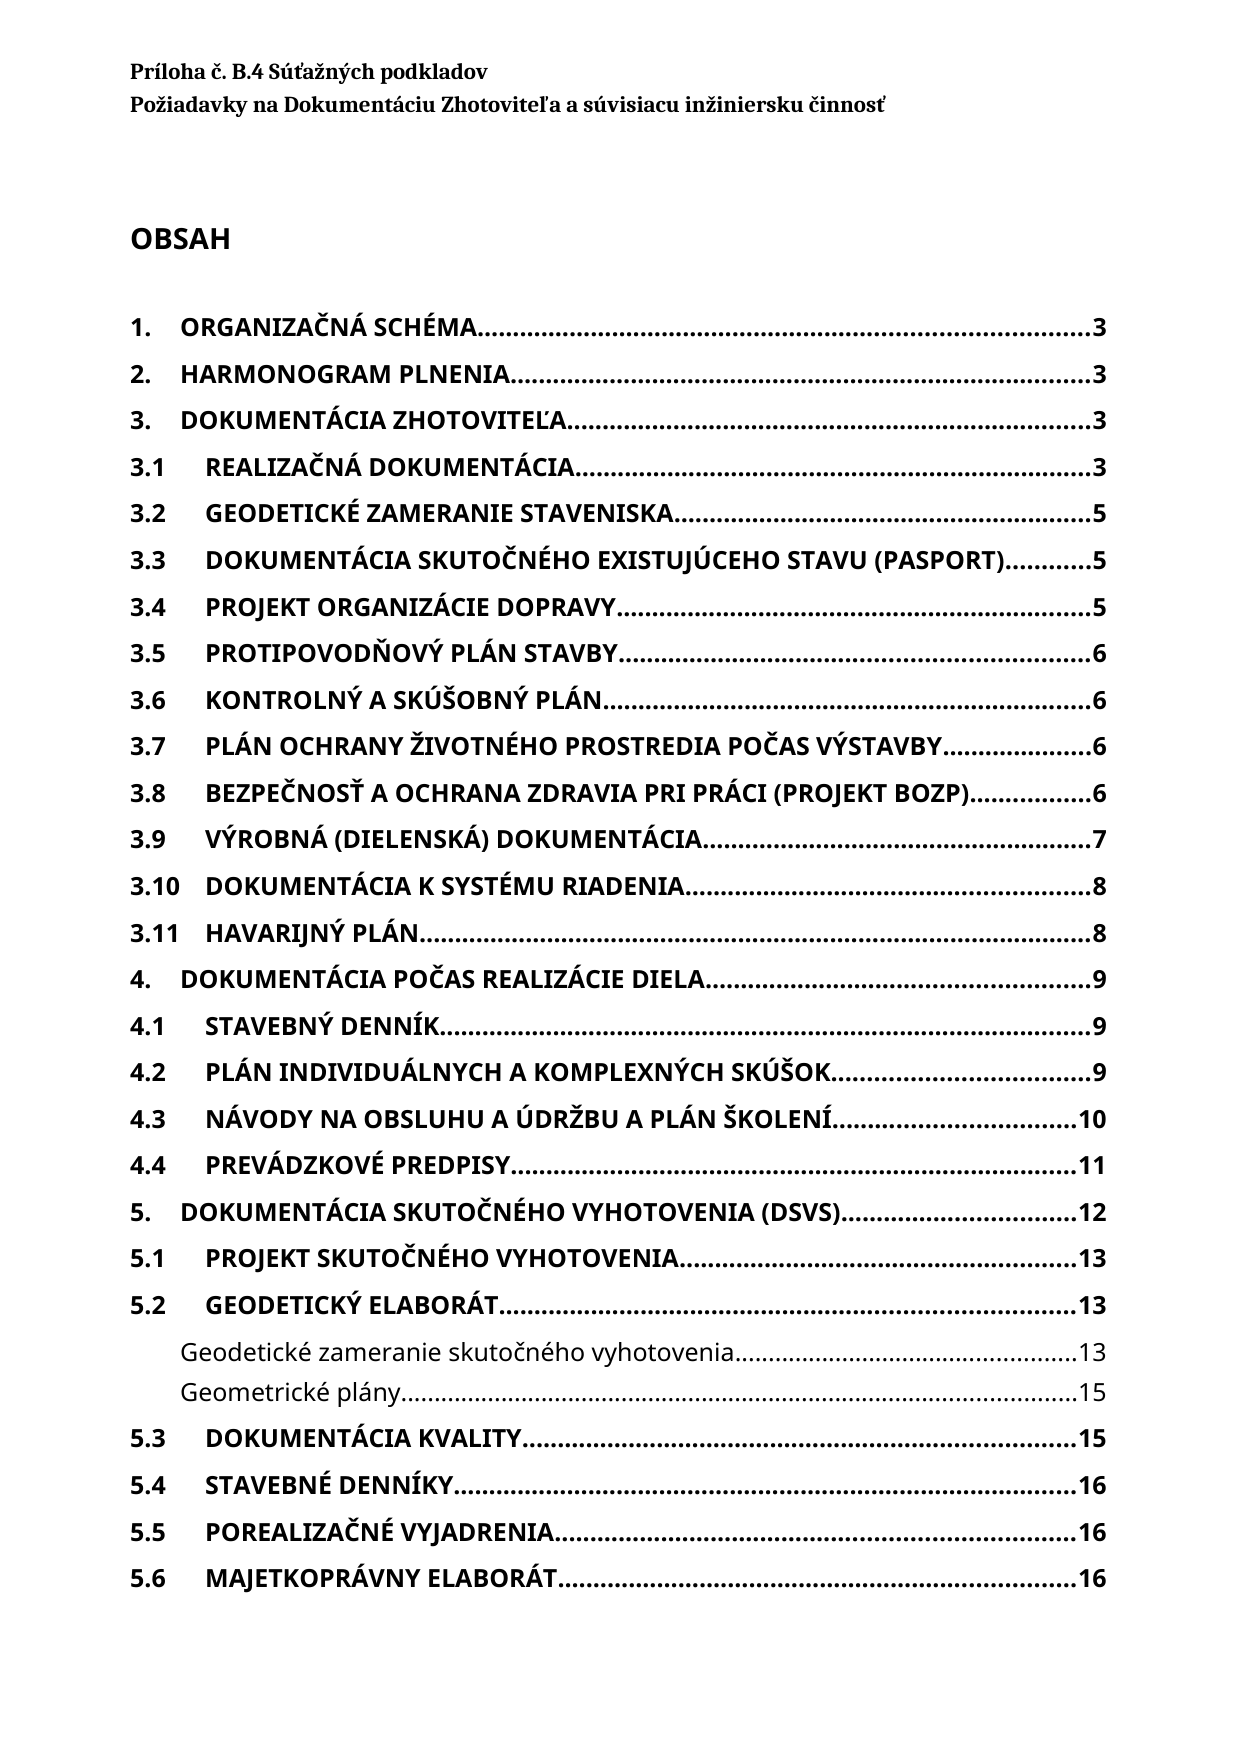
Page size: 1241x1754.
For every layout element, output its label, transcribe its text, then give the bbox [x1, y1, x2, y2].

text 3.10 Dokumentácia k systému riadenia 8 [130, 869, 1108, 903]
text 3. Dokumentácia Zhotoviteľa 3 [130, 403, 1108, 437]
text 4. Dokumentácia počas realizácie diela 9 [130, 962, 1108, 996]
text 5.3 Dokumentácia kvality 15 [130, 1421, 1108, 1455]
text 3.4 Projekt organizácie dopravy 5 [130, 589, 1108, 623]
text 5. Dokumentácia skutočného vyhotovenia (DSVS) 12 [130, 1194, 1108, 1229]
text 3.9 Výrobná (dielenská) dokumentácia 7 [130, 822, 1108, 856]
text 4.4 Prevádzkové predpisy 11 [130, 1148, 1108, 1182]
text 3.6 Kontrolný a skúšobný plán 6 [130, 682, 1108, 716]
text 3.2 Geodetické zameranie staveniska 5 [130, 496, 1108, 530]
text 5.2 Geodetický elaborát 13 [130, 1288, 1108, 1322]
text Geometrické plány 15 [180, 1374, 1108, 1409]
text 4.1 Stavebný denník 9 [130, 1008, 1108, 1042]
text 5.4 Stavebné denníky 16 [130, 1468, 1108, 1502]
text 5.6 Majetkoprávny elaborát 16 [130, 1561, 1108, 1595]
text 5.1 Projekt skutočného vyhotovenia 13 [130, 1241, 1108, 1275]
text Geodetické zameranie skutočného vyhotovenia 13 [180, 1334, 1108, 1368]
text 4.3 Návody na obsluhu a údržbu a Plán školení 10 [130, 1101, 1108, 1136]
text 3.1 Realizačná dokumentácia 3 [130, 449, 1108, 484]
text 3.11 Havarijný plán 8 [130, 915, 1108, 949]
text 2. Harmonogram plnenia 3 [130, 356, 1108, 391]
text 3.8 Bezpečnosť a ochrana zdravia pri práci (Projekt BOZP) 6 [130, 776, 1108, 809]
text 1. Organizačná schéma 3 [130, 310, 1108, 344]
text 3.5 Protipovodňový plán stavby 6 [130, 636, 1108, 670]
text 3.3 Dokumentácia skutočného existujúceho stavu (pasport) 5 [130, 543, 1108, 577]
text OBSAH [130, 218, 1108, 258]
text 3.7 Plán ochrany životného prostredia počas výstavby 6 [130, 729, 1108, 763]
text 4.2 Plán individuálnych a komplexných skúšok 9 [130, 1055, 1108, 1089]
text 5.5 Porealizačné vyjadrenia 16 [130, 1514, 1108, 1548]
